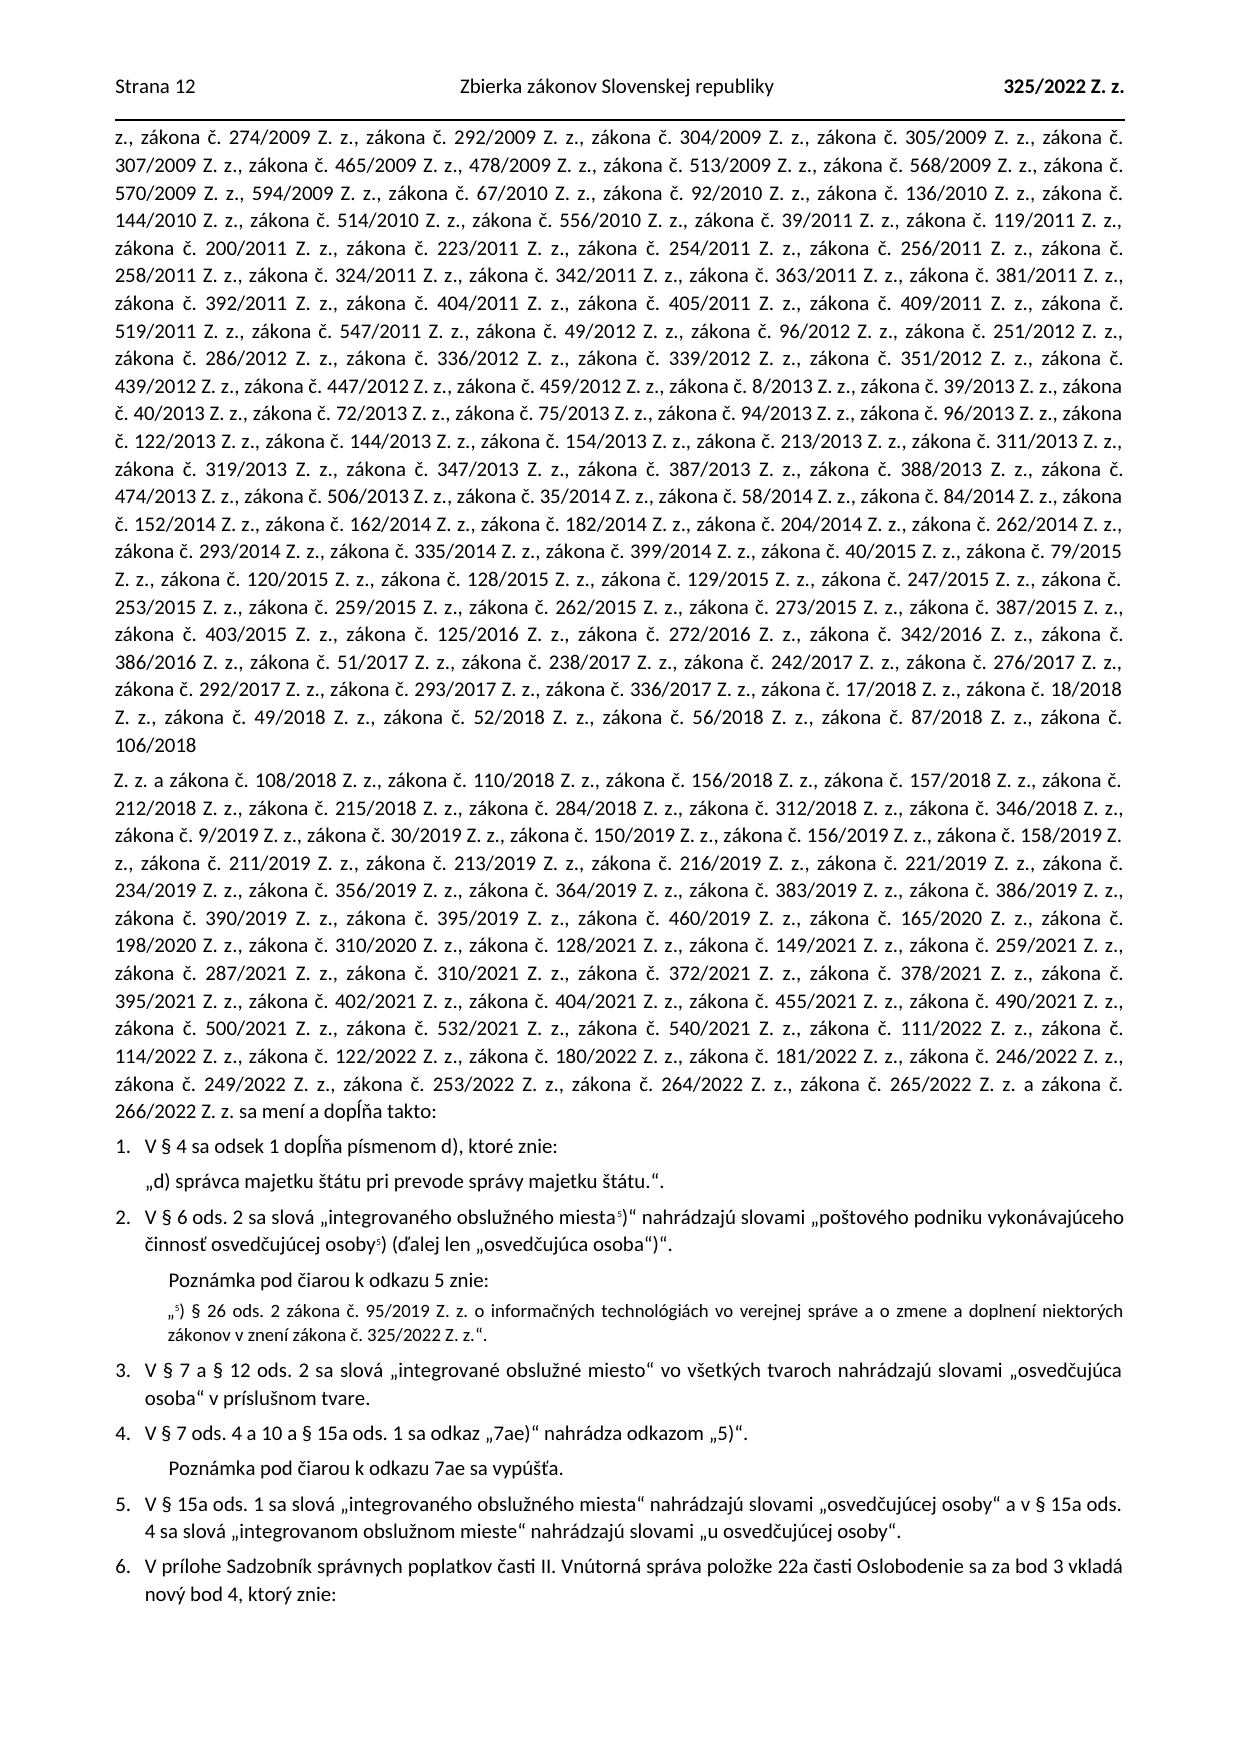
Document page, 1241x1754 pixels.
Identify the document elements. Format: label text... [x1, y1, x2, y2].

list V § 6 ods. 2 sa slová „integrovaného obslužného miesta5)“ nahrádzajú slovami „poštového podniku vykonávajúceho činnosť osvedčujúcej osoby5) (ďalej len „osvedčujúca osoba“)“. [115, 1204, 1125, 1257]
list V prílohe Sadzobník správnych poplatkov časti II. Vnútorná správa položke 22a časti Oslobodenie sa za bod 3 vkladá nový bod 4, ktorý znie: [115, 1553, 1125, 1607]
text Poznámka pod čiarou k odkazu 7ae sa vypúšťa. [168, 1456, 1125, 1481]
list V § 15a ods. 1 sa slová „integrovaného obslužného miesta“ nahrádzajú slovami „osvedčujúcej osoby“ a v § 15a ods. 4 sa slová „integrovanom obslužnom mieste“ nahrádzajú slovami „u osvedčujúcej osoby“. [115, 1491, 1125, 1544]
list V § 4 sa odsek 1 dopĺňa písmenom d), ktoré znie: [115, 1133, 1125, 1159]
list V § 7 a § 12 ods. 2 sa slová „integrované obslužné miesto“ vo všetkých tvaroch nahrádzajú slovami „osvedčujúca osoba“ v príslušnom tvare. [115, 1357, 1125, 1411]
text Poznámka pod čiarou k odkazu 5 znie: [168, 1267, 1125, 1292]
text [113, 101, 1125, 757]
text „d) správca majetku štátu pri prevode správy majetku štátu.“. [144, 1169, 1125, 1194]
list V § 7 ods. 4 a 10 a § 15a ods. 1 sa odkaz „7ae)“ nahrádza odkazom „5)“. [115, 1420, 1125, 1446]
text „5) § 26 ods. 2 zákona č. 95/2019 Z. z. o informačných technológiách vo verejnej správe a o zmene a doplnení niektorých zákonov v znení zákona č. 325/2022 Z. z.“. [167, 1299, 1125, 1346]
text Z. z. a zákona č. 108/2018 Z. z., zákona č. 110/2018 Z. z., zákona č. 156/2018 Z. z., zákona č. 157/2018 Z. z., zákona č. 212/2018 Z. z., zákona č. 215/2018 Z. z., zákona č. 284/2018 Z. z., zákona č. 312/2018 Z. z., zákona č. 346/2018 Z. z., zákona č. 9/2019 Z. z., zákona č. 30/2019 Z. z., zákona č. 150/2019 Z. z., zákona č. 156/2019 Z. z., zákona č. 158/2019 Z. z., zákona č. 211/2019 Z. z., zákona č. 213/2019 Z. z., zákona č. 216/2019 Z. z., zákona č. 221/2019 Z. z., zákona č. 234/2019 Z. z., zákona č. 356/2019 Z. z., zákona č. 364/2019 Z. z., zákona č. 383/2019 Z. z., zákona č. 386/2019 Z. z., zákona č. 390/2019 Z. z., zákona č. 395/2019 Z. z., zákona č. 460/2019 Z. z., zákona č. 165/2020 Z. z., zákona č. 198/2020 Z. z., zákona č. 310/2020 Z. z., zákona č. 128/2021 Z. z., zákona č. 149/2021 Z. z., zákona č. 259/2021 Z. z., zákona č. 287/2021 Z. z., zákona č. 310/2021 Z. z., zákona č. 372/2021 Z. z., zákona č. 378/2021 Z. z., zákona č. 395/2021 Z. z., zákona č. 402/2021 Z. z., zákona č. 404/2021 Z. z., zákona č. 455/2021 Z. z., zákona č. 490/2021 Z. z., zákona č. 500/2021 Z. z., zákona č. 532/2021 Z. z., zákona č. 540/2021 Z. z., zákona č. 111/2022 Z. z., zákona č. 114/2022 Z. z., zákona č. 122/2022 Z. z., zákona č. 180/2022 Z. z., zákona č. 181/2022 Z. z., zákona č. 246/2022 Z. z., zákona č. 249/2022 Z. z., zákona č. 253/2022 Z. z., zákona č. 264/2022 Z. z., zákona č. 265/2022 Z. z. a zákona č. 266/2022 Z. z. sa mení a dopĺňa takto: [113, 767, 1125, 1124]
